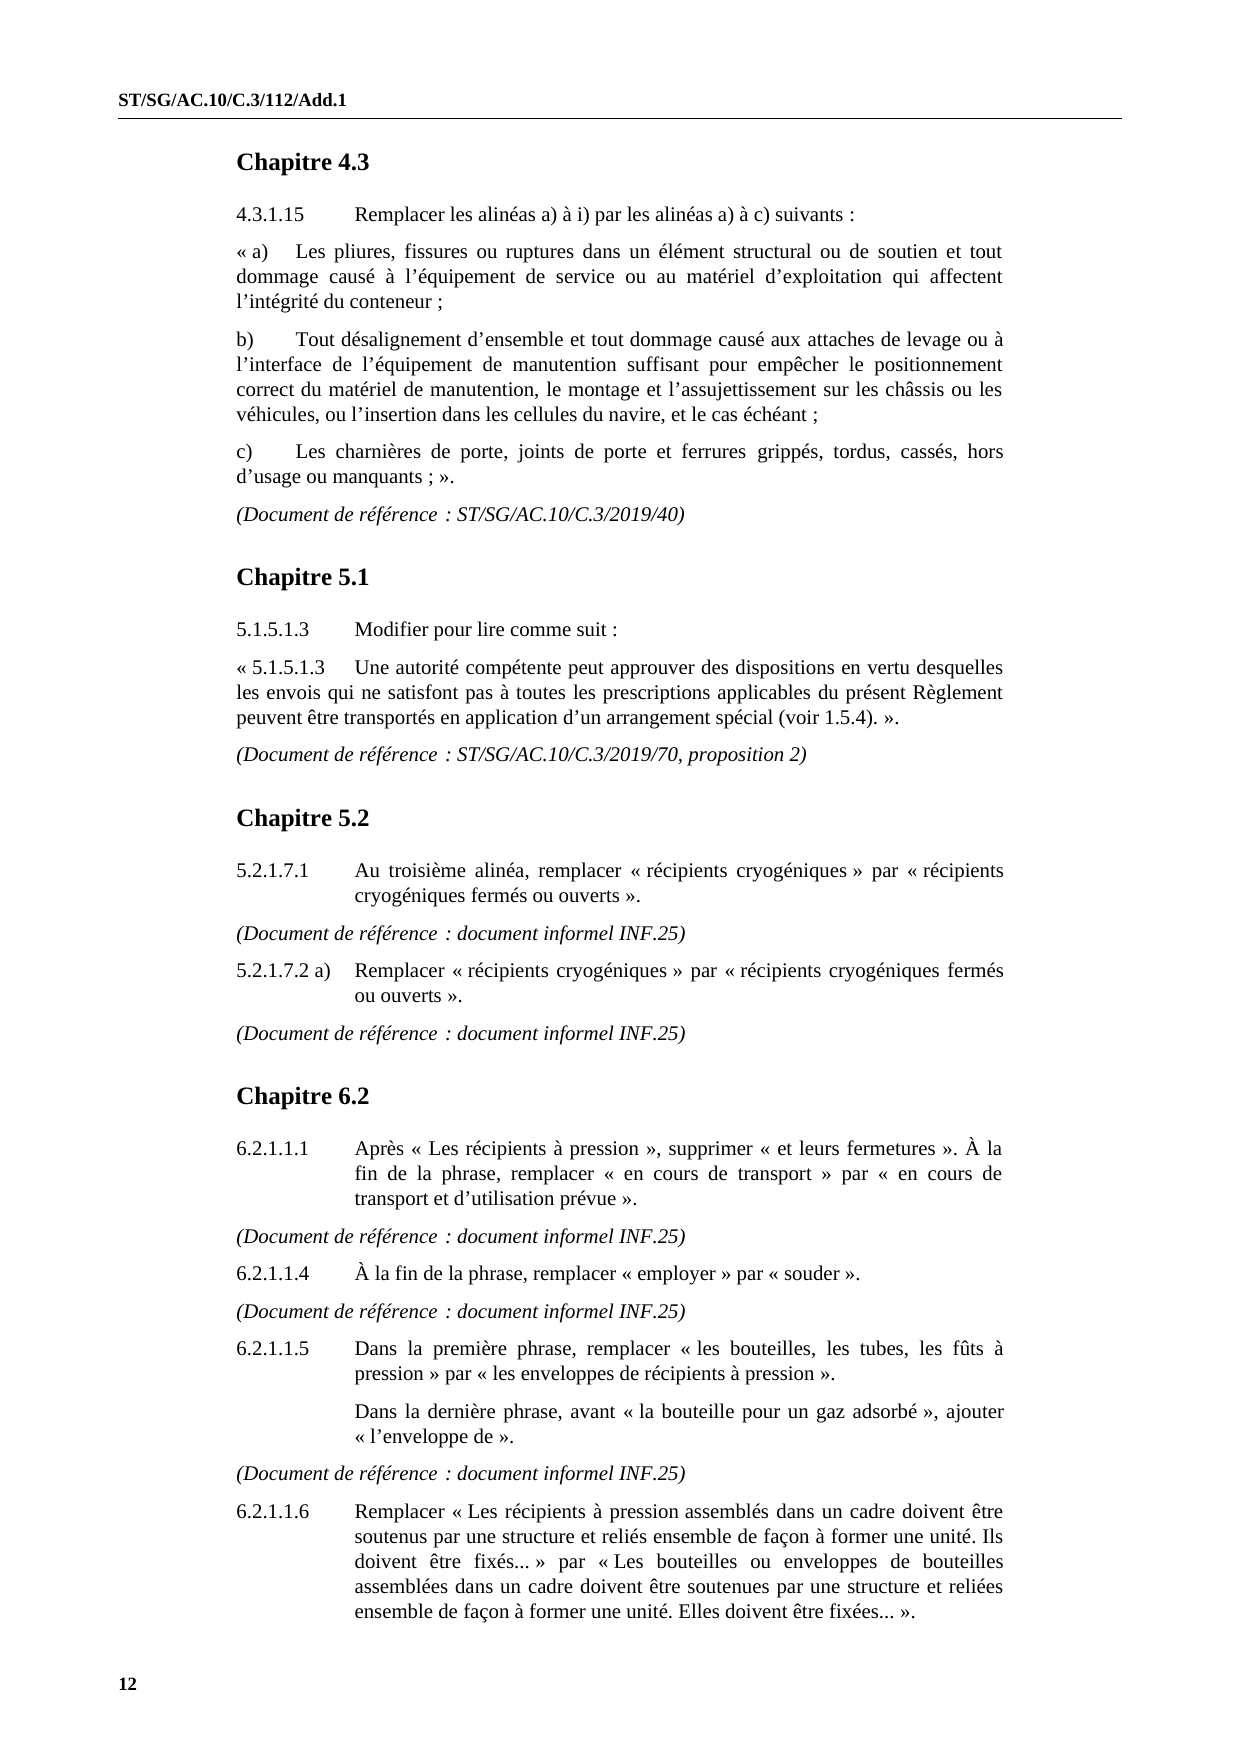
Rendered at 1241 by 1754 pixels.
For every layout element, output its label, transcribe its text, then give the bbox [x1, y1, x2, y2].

text (Document de référence : ST/SG/AC.10/C.3/2019/70, proposition 2) [236, 741, 1004, 766]
text Chapitre 6.2 [118, 1082, 1004, 1110]
text (Document de référence : document informel INF.25) [236, 1298, 1004, 1323]
text 6.2.1.1.6 Remplacer « Les récipients à pression assemblés dans un cadre doivent être soutenus par une structure et reliés ensemble de façon à former une unité. Ils doivent être fixés... » par « Les bouteilles ou enveloppes de bouteilles assemblées dans un cadre doivent être soutenues par une structure et reliées ensemble de façon à former une unité. Elles doivent être fixées... ». [236, 1498, 1004, 1623]
text (Document de référence : document informel INF.25) [236, 1460, 1004, 1485]
text 5.1.5.1.3 Modifier pour lire comme suit : [236, 616, 1004, 641]
text b) Tout désalignement d’ensemble et tout dommage causé aux attaches de levage ou à l’interface de l’équipement de manutention suffisant pour empêcher le positionnement correct du matériel de manutention, le montage et l’assujettissement sur les châssis ou les véhicules, ou l’insertion dans les cellules du navire, et le cas échéant ; [236, 326, 1004, 426]
text 5.2.1.7.1 Au troisième alinéa, remplacer « récipients cryogéniques » par « récipients cryogéniques fermés ou ouverts ». [236, 857, 1004, 907]
text 6.2.1.1.4 À la fin de la phrase, remplacer « employer » par « souder ». [236, 1260, 1004, 1285]
text (Document de référence : ST/SG/AC.10/C.3/2019/40) [236, 501, 1004, 526]
text Dans la dernière phrase, avant « la bouteille pour un gaz adsorbé », ajouter « l’enveloppe de ». [354, 1398, 1004, 1448]
text Chapitre 4.3 [118, 148, 1004, 176]
text 6.2.1.1.5 Dans la première phrase, remplacer « les bouteilles, les tubes, les fûts à pression » par « les enveloppes de récipients à pression ». [236, 1335, 1004, 1385]
text 6.2.1.1.1 Après « Les récipients à pression », supprimer « et leurs fermetures ». À la fin de la phrase, remplacer « en cours de transport » par « en cours de transport et d’utilisation prévue ». [236, 1135, 1004, 1210]
text (Document de référence : document informel INF.25) [236, 1223, 1004, 1248]
text « 5.1.5.1.3 Une autorité compétente peut approuver des dispositions en vertu desquelles les envois qui ne satisfont pas à toutes les prescriptions applicables du présent Règlement peuvent être transportés en application d’un arrangement spécial (voir 1.5.4). ». [236, 654, 1004, 729]
text 4.3.1.15 Remplacer les alinéas a) à i) par les alinéas a) à c) suivants : [236, 201, 1004, 226]
text (Document de référence : document informel INF.25) [236, 919, 1004, 944]
text 5.2.1.7.2 a) Remplacer « récipients cryogéniques » par « récipients cryogéniques fermés ou ouverts ». [236, 957, 1004, 1007]
text « a) Les pliures, fissures ou ruptures dans un élément structural ou de soutien et tout dommage causé à l’équipement de service ou au matériel d’exploitation qui affectent l’intégrité du conteneur ; [236, 238, 1004, 313]
text c) Les charnières de porte, joints de porte et ferrures grippés, tordus, cassés, hors d’usage ou manquants ; ». [236, 438, 1004, 488]
text Chapitre 5.1 [118, 563, 1004, 591]
text (Document de référence : document informel INF.25) [236, 1019, 1004, 1044]
text Chapitre 5.2 [118, 804, 1004, 832]
